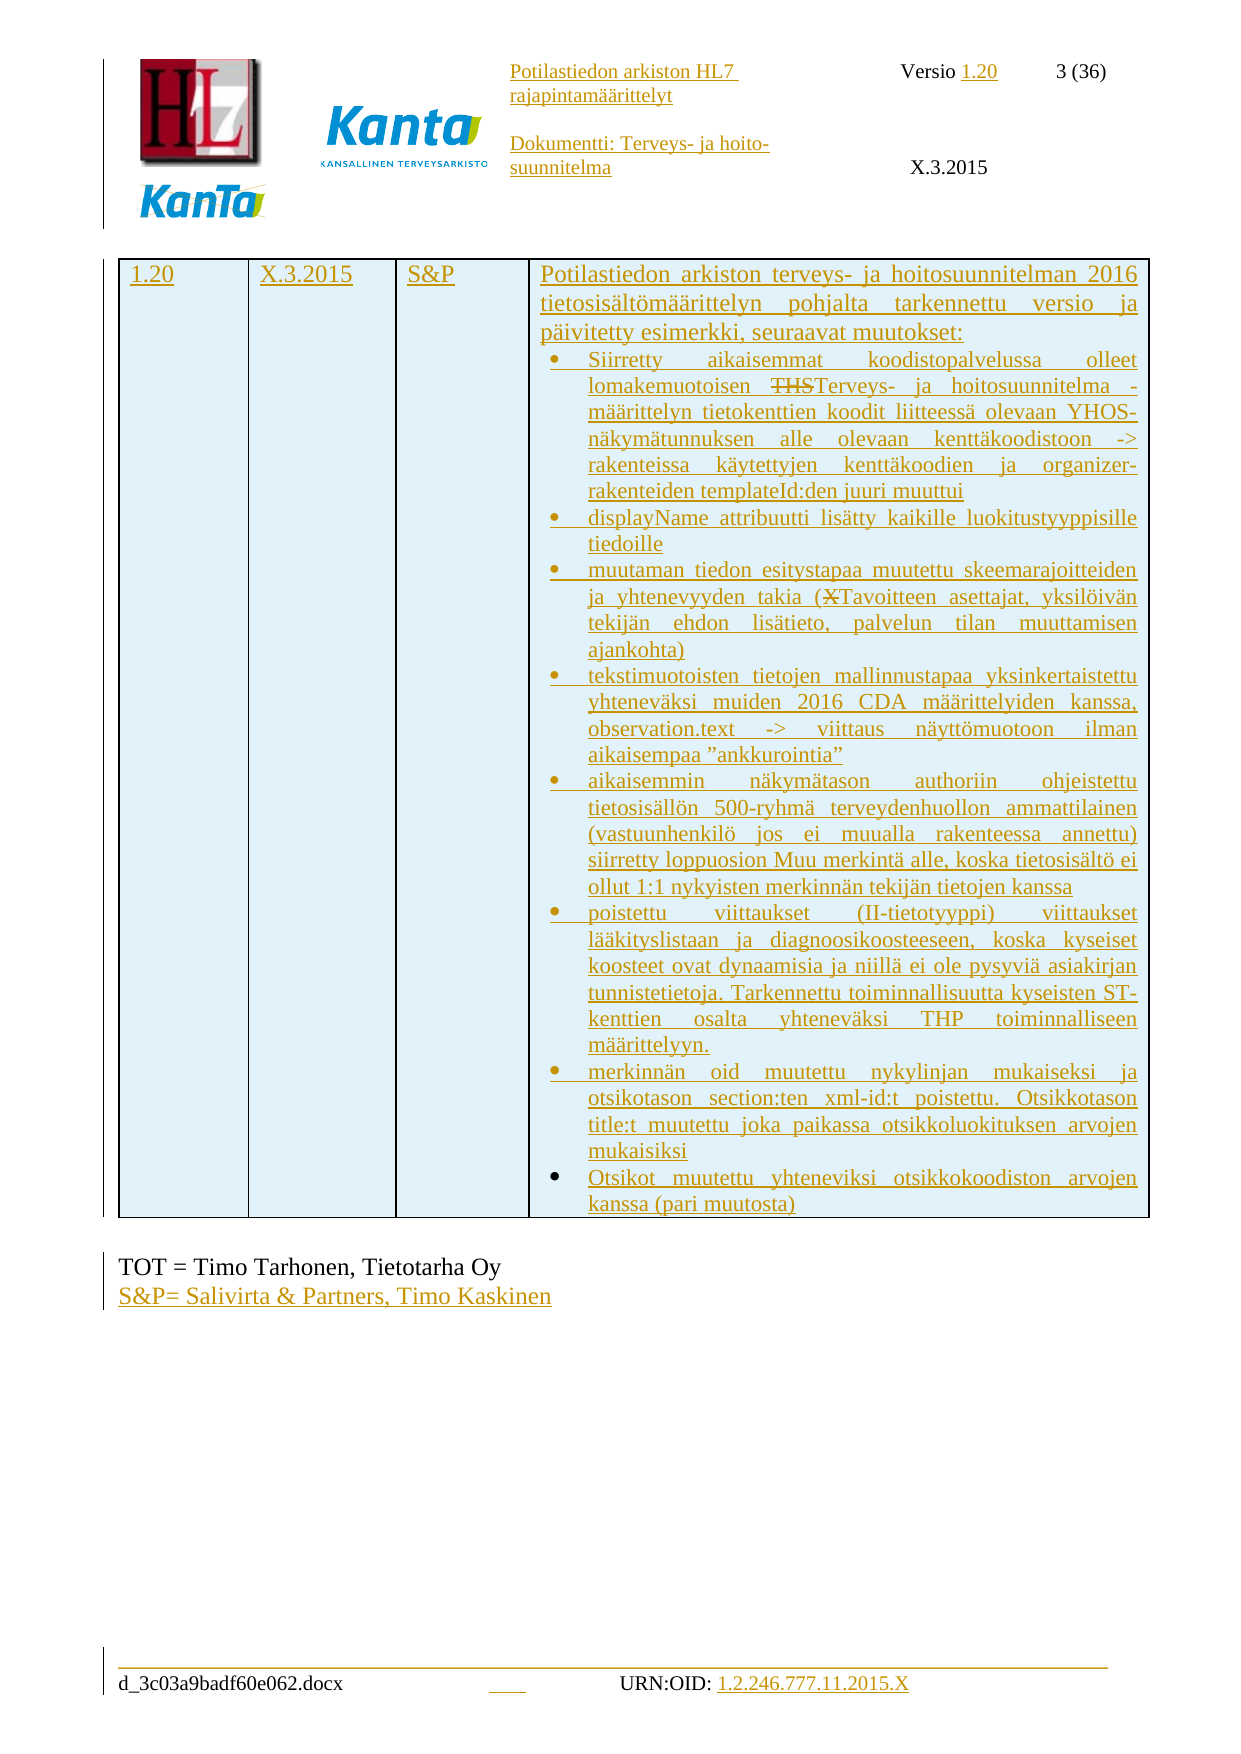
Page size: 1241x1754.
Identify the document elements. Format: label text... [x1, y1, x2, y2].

text TOT = Timo Tarhonen, Tietotarha Oy [118, 1252, 1122, 1281]
picture [140, 59, 263, 167]
picture [320, 106, 488, 167]
picture [341, 106, 352, 119]
